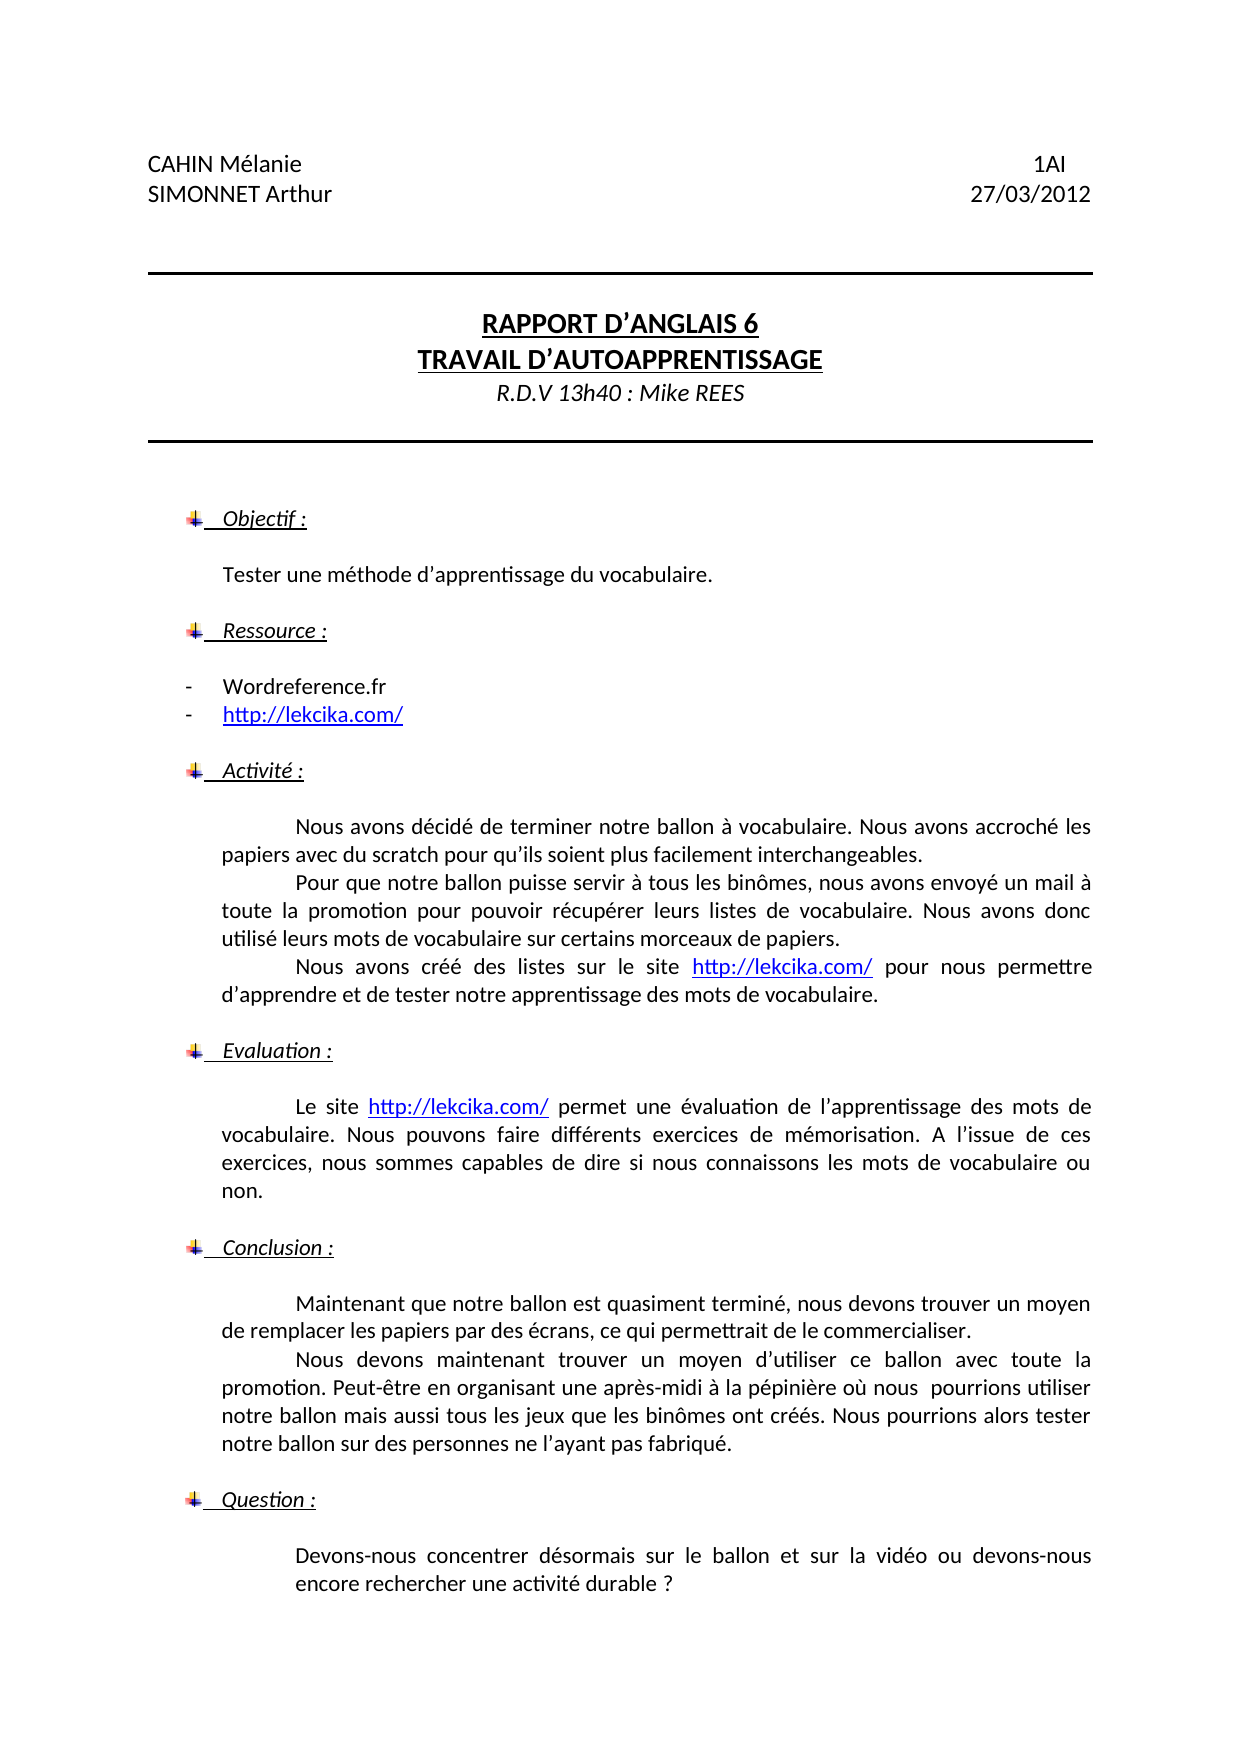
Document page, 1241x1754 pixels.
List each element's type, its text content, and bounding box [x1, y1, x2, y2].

list Conclusion : [185, 1233, 1093, 1261]
text Nous avons créé des listes sur le site http://lekcika.com/ pour nous permettre d’apprendre et de tester notre apprentissage des mots de vocabulaire. [221, 952, 1093, 1008]
text Le site http://lekcika.com/ permet une évaluation de l’apprentissage des mots de vocabulaire. Nous pouvons faire différents exercices de mémorisation. A l’issue de ces exercices, nous sommes capables de dire si nous connaissons les mots de vocabulaire ou non. [221, 1092, 1093, 1204]
picture [186, 761, 203, 779]
list Question : [184, 1485, 1093, 1513]
list Evaluation : [185, 1036, 1093, 1064]
list http://lekcika.com/ [185, 700, 1093, 728]
picture [186, 509, 203, 527]
picture [185, 1490, 202, 1507]
text Tester une méthode d’apprentissage du vocabulaire. [223, 560, 1093, 588]
text Pour que notre ballon puisse servir à tous les binômes, nous avons envoyé un mail à toute la promotion pour pouvoir récupérer leurs listes de vocabulaire. Nous avons donc utilisé leurs mots de vocabulaire sur certains morceaux de papiers. [221, 868, 1093, 952]
picture [186, 621, 203, 639]
picture [186, 1238, 203, 1255]
list Ressource : [185, 616, 1093, 644]
list Wordreference.fr [185, 672, 1093, 700]
text Nous devons maintenant trouver un moyen d’utiliser ce ballon avec toute la promotion. Peut-être en organisant une après-midi à la pépinière où nous pourrions utiliser notre ballon mais aussi tous les jeux que les binômes ont créés. Nous pourrions alors tester notre ballon sur des personnes ne l’ayant pas fabriqué. [221, 1345, 1093, 1457]
text CAHIN Mélanie 1AI [148, 148, 1093, 178]
list Activité : [185, 756, 1093, 784]
text Devons-nous concentrer désormais sur le ballon et sur la vidéo ou devons-nous encore rechercher une activité durable ? [295, 1541, 1093, 1597]
text Nous avons décidé de terminer notre ballon à vocabulaire. Nous avons accroché les papiers avec du scratch pour qu’ils soient plus facilement interchangeables. [221, 812, 1093, 868]
text TRAVAIL D’AUTOAPPRENTISSAGE [148, 341, 1093, 377]
text SIMONNET Arthur 27/03/2012 [148, 178, 1093, 209]
text Maintenant que notre ballon est quasiment terminé, nous devons trouver un moyen de remplacer les papiers par des écrans, ce qui permettrait de le commercialiser. [221, 1289, 1093, 1345]
picture [186, 1042, 203, 1059]
text RAPPORT D’ANGLAIS 6 [148, 306, 1093, 341]
text R.D.V 13h40 : Mike REES [148, 377, 1093, 407]
list Objectif : [185, 504, 1093, 532]
